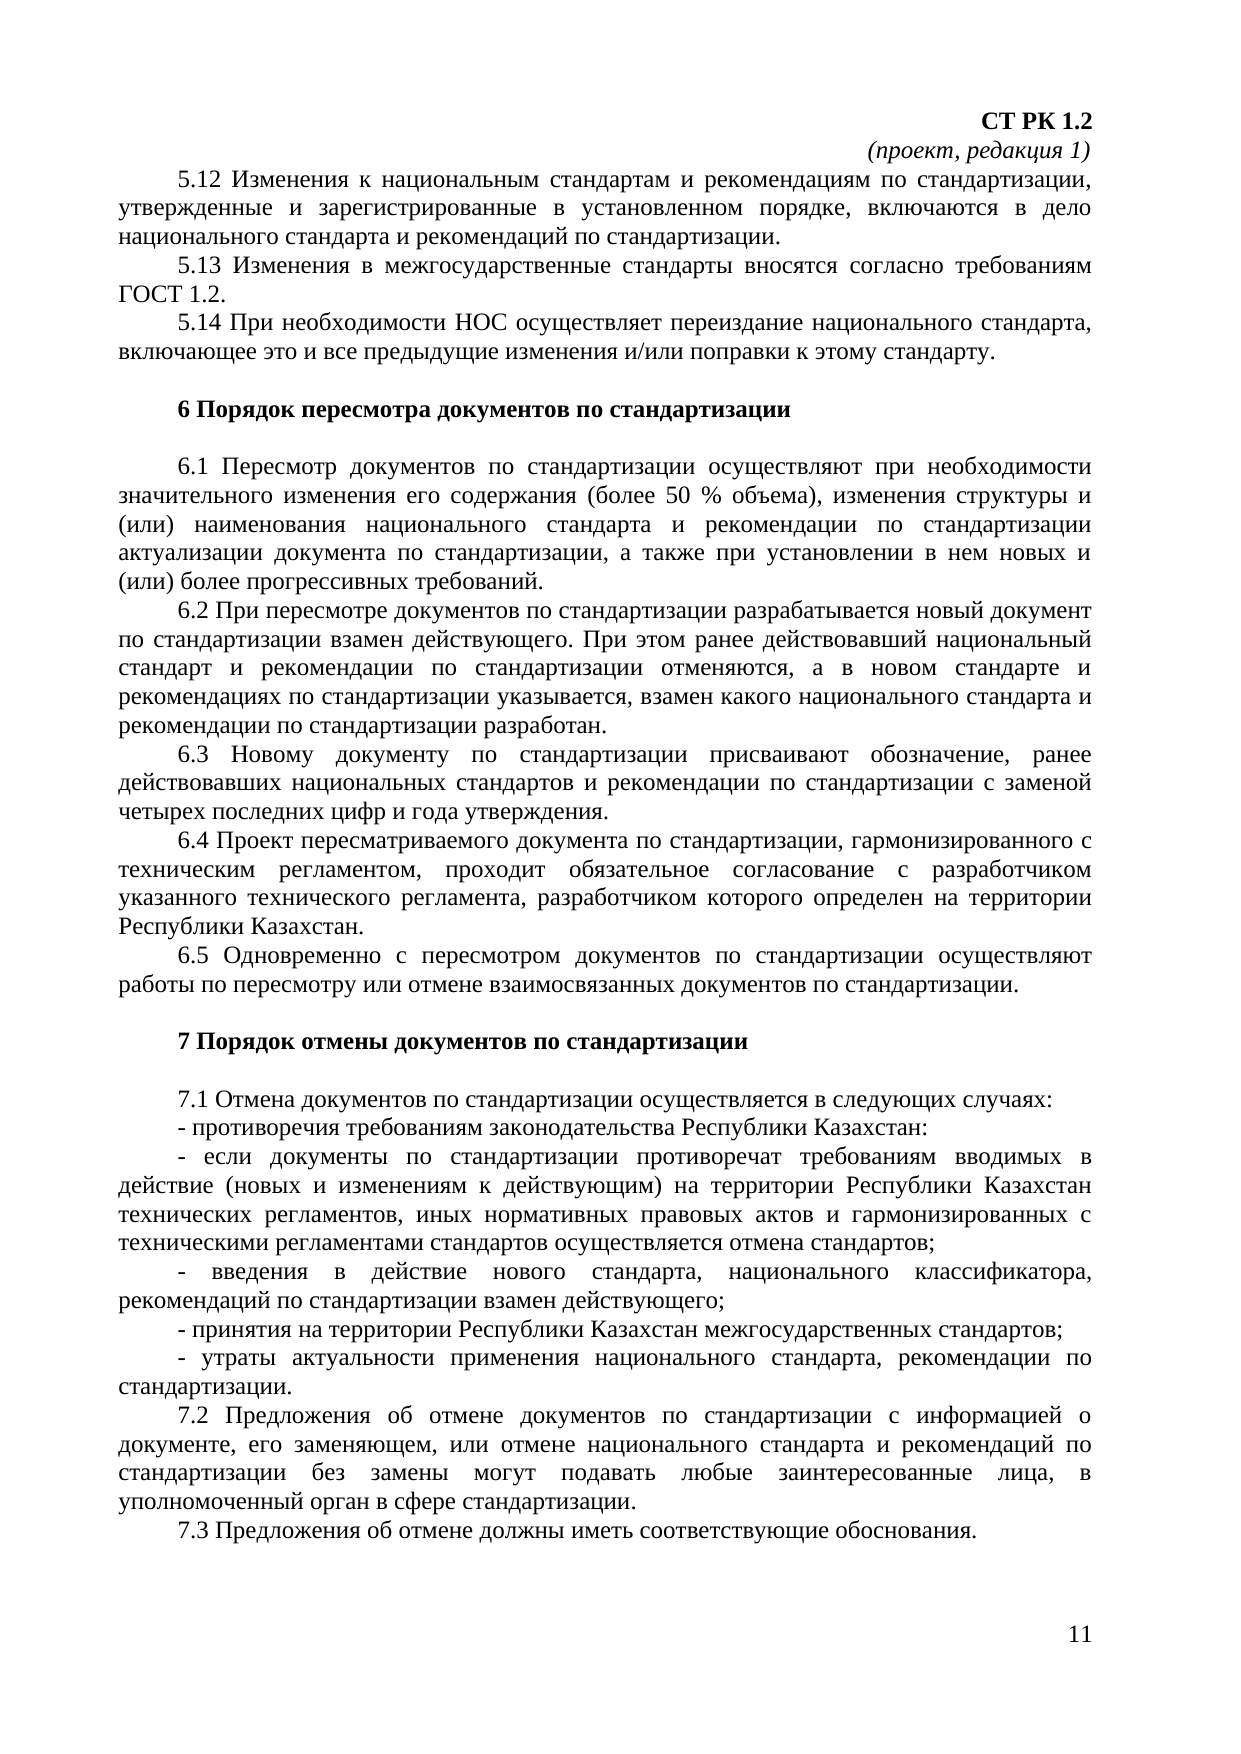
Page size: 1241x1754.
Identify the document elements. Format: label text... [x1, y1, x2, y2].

text 6.3 Новому документу по стандартизации присваивают обозначение, ранее действовавших национальных стандартов и рекомендации по стандартизации с заменой четырех последних цифр и года утверждения. [118, 739, 1092, 825]
text 7.2 Предложения об отмене документов по стандартизации с информацией о документе, его заменяющем, или отмене национального стандарта и рекомендаций по стандартизации без замены могут подавать любые заинтересованные лица, в уполномоченный орган в сфере стандартизации. [118, 1400, 1092, 1515]
text 7.3 Предложения об отмене должны иметь соответствующие обоснования. [118, 1515, 1092, 1544]
text - противоречия требованиям законодательства Республики Казахстан: [118, 1112, 1092, 1141]
text 6.4 Проект пересматриваемого документа по стандартизации, гармонизированного с техническим регламентом, проходит обязательное согласование с разработчиком указанного технического регламента, разработчиком которого определен на территории Республики Казахстан. [118, 825, 1092, 940]
text 7.1 Отмена документов по стандартизации осуществляется в следующих случаях: [118, 1084, 1092, 1112]
text - если документы по стандартизации противоречат требованиям вводимых в действие (новых и изменениям к действующим) на территории Республики Казахстан технических регламентов, иных нормативных правовых актов и гармонизированных с техническими регламентами стандартов осуществляется отмена стандартов; [118, 1141, 1092, 1256]
text 6.1 Пересмотр документов по стандартизации осуществляют при необходимости значительного изменения его содержания (более 50 % объема), изменения структуры и (или) наименования национального стандарта и рекомендации по стандартизации актуализации документа по стандартизации, а также при установлении в нем новых и (или) более прогрессивных требований. [118, 451, 1092, 595]
text - утраты актуальности применения национального стандарта, рекомендации по стандартизации. [118, 1342, 1092, 1400]
text 6.2 При пересмотре документов по стандартизации разрабатывается новый документ по стандартизации взамен действующего. При этом ранее действовавший национальный стандарт и рекомендации по стандартизации отменяются, а в новом стандарте и рекомендациях по стандартизации указывается, взамен какого национального стандарта и рекомендации по стандартизации разработан. [118, 595, 1092, 739]
text - принятия на территории Республики Казахстан межгосударственных стандартов; [118, 1314, 1092, 1342]
text 5.13 Изменения в межгосударственные стандарты вносятся согласно требованиям ГОСТ 1.2. [118, 250, 1092, 307]
text 5.14 При необходимости НОС осуществляет переиздание национального стандарта, включающее это и все предыдущие изменения и/или поправки к этому стандарту. [118, 307, 1092, 365]
text 5.12 Изменения к национальным стандартам и рекомендациям по стандартизации, утвержденные и зарегистрированные в установленном порядке, включаются в дело национального стандарта и рекомендаций по стандартизации. [118, 164, 1092, 250]
text - введения в действие нового стандарта, национального классификатора, рекомендаций по стандартизации взамен действующего; [118, 1256, 1092, 1314]
subtitle 7 Порядок отмены документов по стандартизации [118, 1026, 1092, 1055]
text 6.5 Одновременно с пересмотром документов по стандартизации осуществляют работы по пересмотру или отмене взаимосвязанных документов по стандартизации. [118, 940, 1092, 997]
subtitle 6 Порядок пересмотра документов по стандартизации [118, 394, 1092, 422]
